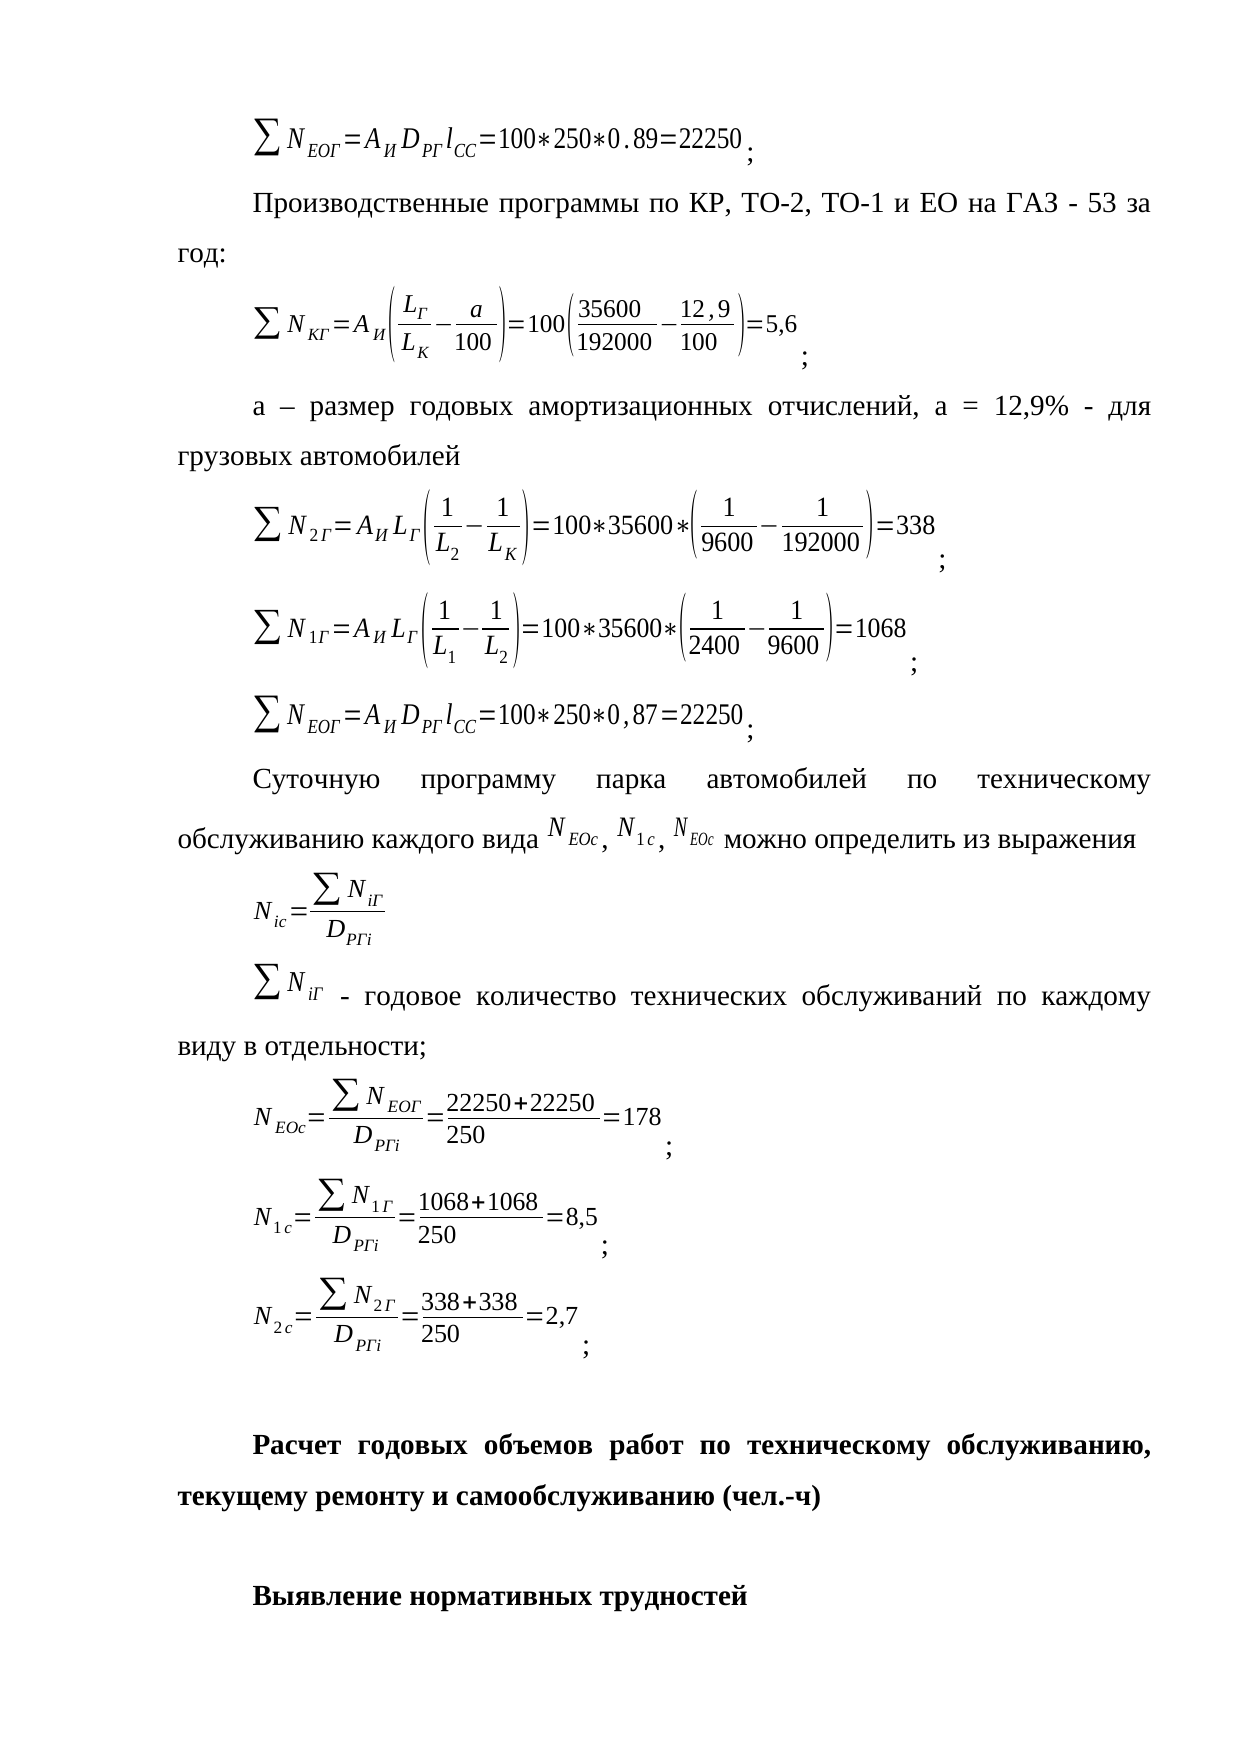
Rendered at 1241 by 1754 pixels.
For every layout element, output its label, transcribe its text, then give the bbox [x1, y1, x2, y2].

text ; [177, 286, 1152, 371]
text ; [177, 1078, 1152, 1161]
text ; [177, 489, 1152, 575]
text ; [177, 694, 1152, 744]
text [177, 388, 1152, 472]
text ; [177, 1178, 1152, 1261]
text Производственные программы по КР, ТО-2, ТО-1 и ЕО на ГАЗ - 53 за год: [177, 185, 1152, 269]
text Суточную программу парка автомобилей по техническому обслуживанию каждого вида , , можно определить из выражения [177, 761, 1152, 855]
text Выявление нормативных трудностей [177, 1578, 1152, 1612]
text ; [177, 118, 1152, 168]
text - годовое количество технических обслуживаний по каждому виду в отдельности; [177, 963, 1152, 1062]
text ; [177, 1277, 1152, 1360]
text ; [177, 592, 1152, 677]
text Расчет годовых объемов работ по техническому обслуживанию, текущему ремонту и самообслуживанию (чел.-ч) [177, 1427, 1152, 1511]
